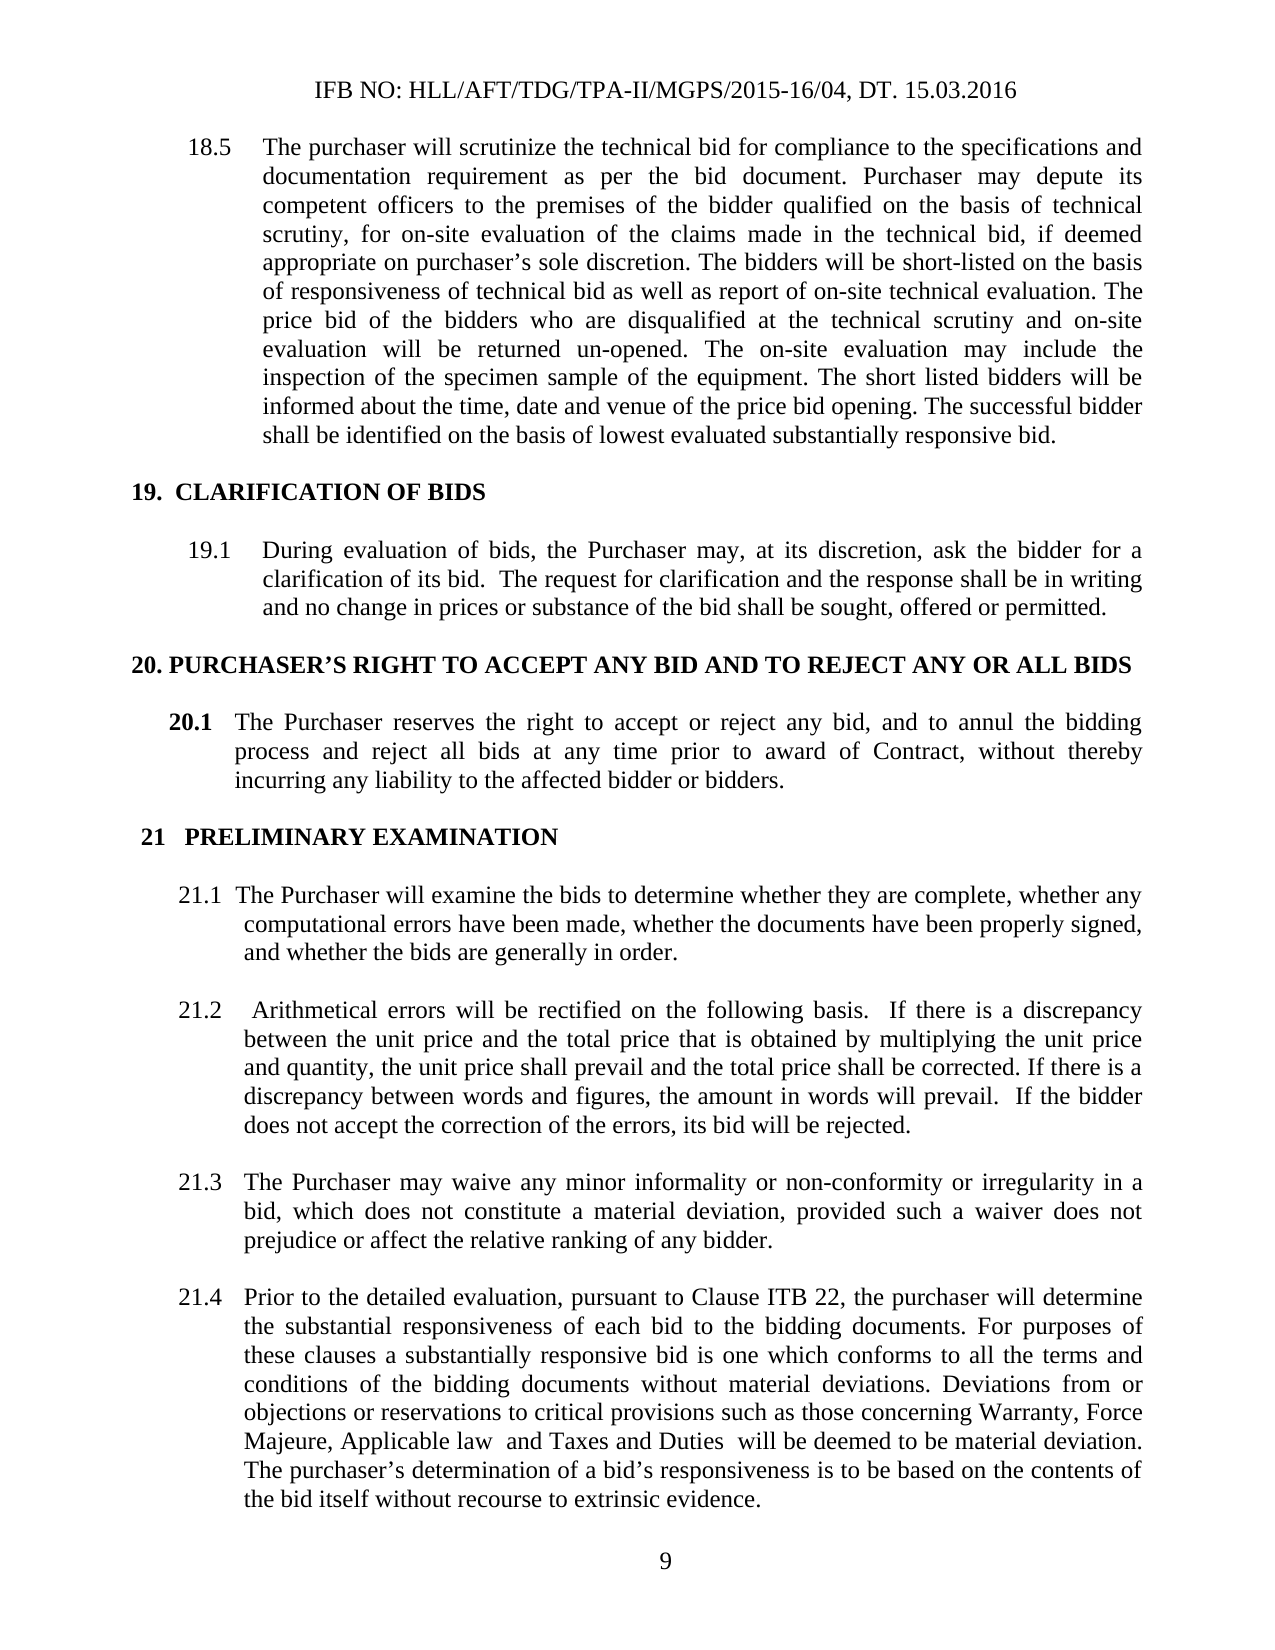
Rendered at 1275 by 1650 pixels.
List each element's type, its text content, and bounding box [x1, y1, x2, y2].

text 19.1 During evaluation of bids, the Purchaser may, at its discretion, ask the bidder for a clarification of its bid. The request for clarification and the response shall be in writing and no change in prices or substance of the bid shall be sought, offered or permitted. [187, 535, 1144, 621]
list PRELIMINARY EXAMINATION [141, 822, 1200, 851]
text 21.2 Arithmetical errors will be rectified on the following basis. If there is a discrepancy between the unit price and the total price that is obtained by multiplying the unit price and quantity, the unit price shall prevail and the total price shall be corrected. If there is a discrepancy between words and figures, the amount in words will prevail. If the bidder does not accept the correction of the errors, its bid will be rejected. [178, 995, 1144, 1139]
text 18.5 The purchaser will scrutinize the technical bid for compliance to the specifications and documentation requirement as per the bid document. Purchaser may depute its competent officers to the premises of the bidder qualified on the basis of technical scrutiny, for on-site evaluation of the claims made in the technical bid, if deemed appropriate on purchaser’s sole discretion. The bidders will be short-listed on the basis of responsiveness of technical bid as well as report of on-site technical evaluation. The price bid of the bidders who are disqualified at the technical scrutiny and on-site evaluation will be returned un-opened. The on-site evaluation may include the inspection of the specimen sample of the equipment. The short listed bidders will be informed about the time, date and venue of the price bid opening. The successful bidder shall be identified on the basis of lowest evaluated substantially responsive bid. [187, 132, 1144, 449]
text 21.4 Prior to the detailed evaluation, pursuant to Clause ITB 22, the purchaser will determine the substantial responsiveness of each bid to the bidding documents. For purposes of these clauses a substantially responsive bid is one which conforms to all the terms and conditions of the bidding documents without material deviations. Deviations from or objections or reservations to critical provisions such as those concerning Warranty, Force Majeure, Applicable law and Taxes and Duties will be deemed to be material deviation. The purchaser’s determination of a bid’s responsiveness is to be based on the contents of the bid itself without recourse to extrinsic evidence. [178, 1282, 1144, 1512]
text 21.3 The Purchaser may waive any minor informality or non-conformity or irregularity in a bid, which does not constitute a material deviation, provided such a waiver does not prejudice or affect the relative ranking of any bidder. [178, 1167, 1144, 1254]
text 20.1 The Purchaser reserves the right to accept or reject any bid, and to annul the bidding process and reject all bids at any time prior to award of Contract, without thereby incurring any liability to the affected bidder or bidders. [169, 707, 1144, 794]
text 19. CLARIFICATION OF BIDS [131, 477, 1200, 506]
text 21.1 The Purchaser will examine the bids to determine whether they are complete, whether any computational errors have been made, whether the documents have been properly signed, and whether the bids are generally in order. [178, 880, 1144, 966]
text 20. PURCHASER’S RIGHT TO ACCEPT ANY BID AND TO REJECT ANY OR ALL BIDS [131, 650, 1144, 679]
